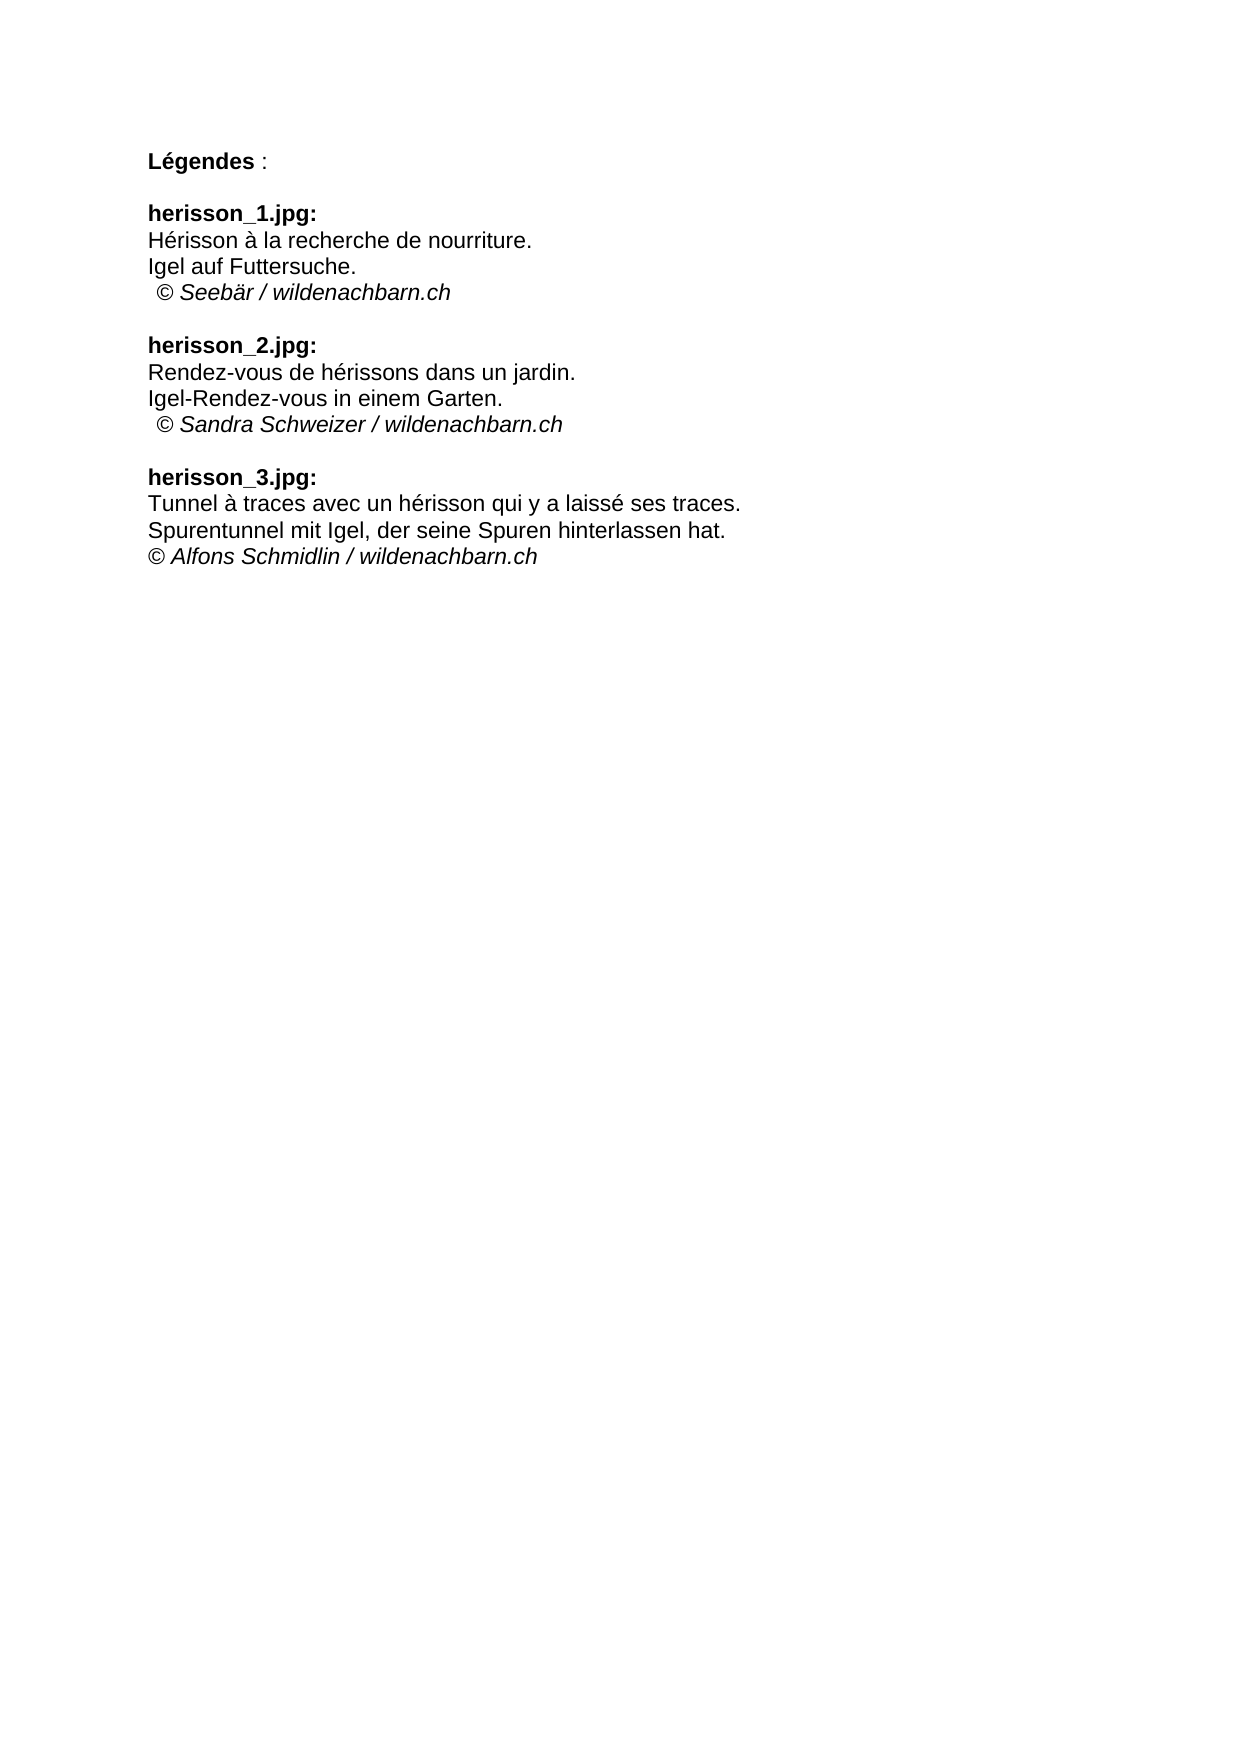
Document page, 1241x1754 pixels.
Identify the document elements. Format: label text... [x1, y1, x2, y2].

text Rendez-vous de hérissons dans un jardin. [148, 358, 1093, 385]
text Igel auf Futtersuche. [148, 253, 1093, 279]
text © Alfons Schmidlin / wildenachbarn.ch [148, 543, 1093, 569]
text Hérisson à la recherche de nourriture. [148, 227, 1093, 253]
text © Sandra Schweizer / wildenachbarn.ch [148, 411, 1093, 437]
text © Seebär / wildenachbarn.ch [148, 279, 1093, 306]
text herisson_2.jpg: [148, 332, 1093, 358]
text Légendes : [148, 148, 1093, 174]
text Spurentunnel mit Igel, der seine Spuren hinterlassen hat. [148, 517, 1093, 543]
text Igel-Rendez-vous in einem Garten. [148, 385, 1093, 411]
text herisson_3.jpg: [148, 464, 1093, 490]
text herisson_1.jpg: [148, 200, 1093, 227]
text Tunnel à traces avec un hérisson qui y a laissé ses traces. [148, 490, 1093, 517]
